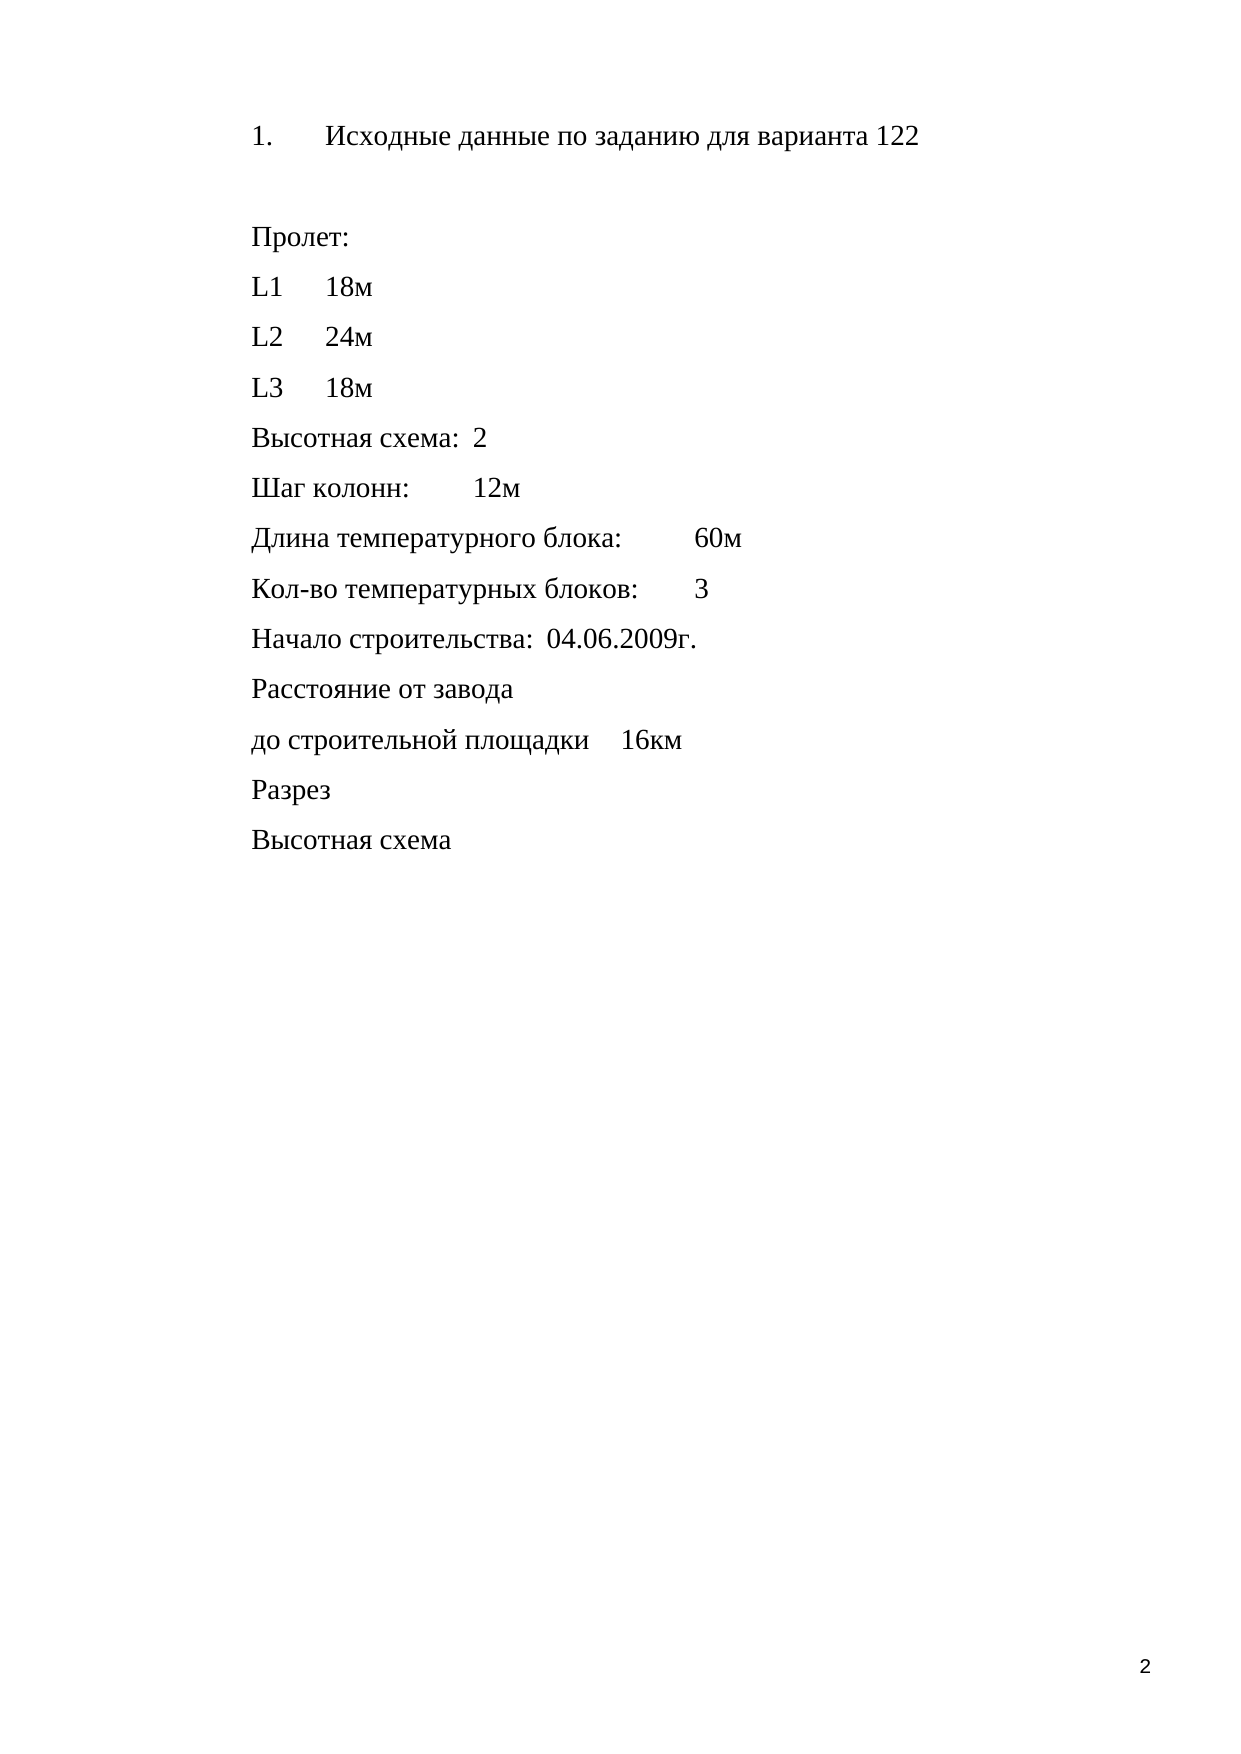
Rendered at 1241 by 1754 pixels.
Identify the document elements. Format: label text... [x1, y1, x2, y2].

text Шаг колонн: 12м [177, 470, 1152, 504]
text Высотная схема: 2 [177, 420, 1152, 453]
text Расстояние от завода [177, 672, 1152, 705]
text Пролет: [177, 219, 1152, 252]
text L1 18м [177, 269, 1152, 303]
text Длина температурного блока: 60м [177, 521, 1152, 554]
text 1. Исходные данные по заданию для варианта 122 [177, 118, 1152, 152]
text L2 24м [177, 319, 1152, 353]
text Кол-во температурных блоков: 3 [177, 571, 1152, 604]
text L3 18м [177, 370, 1152, 403]
text до строительной площадки 16км [177, 722, 1152, 755]
text Разрез [177, 772, 1152, 806]
text Высотная схема [177, 822, 1152, 856]
text Начало строительства: 04.06.2009г. [177, 621, 1152, 655]
